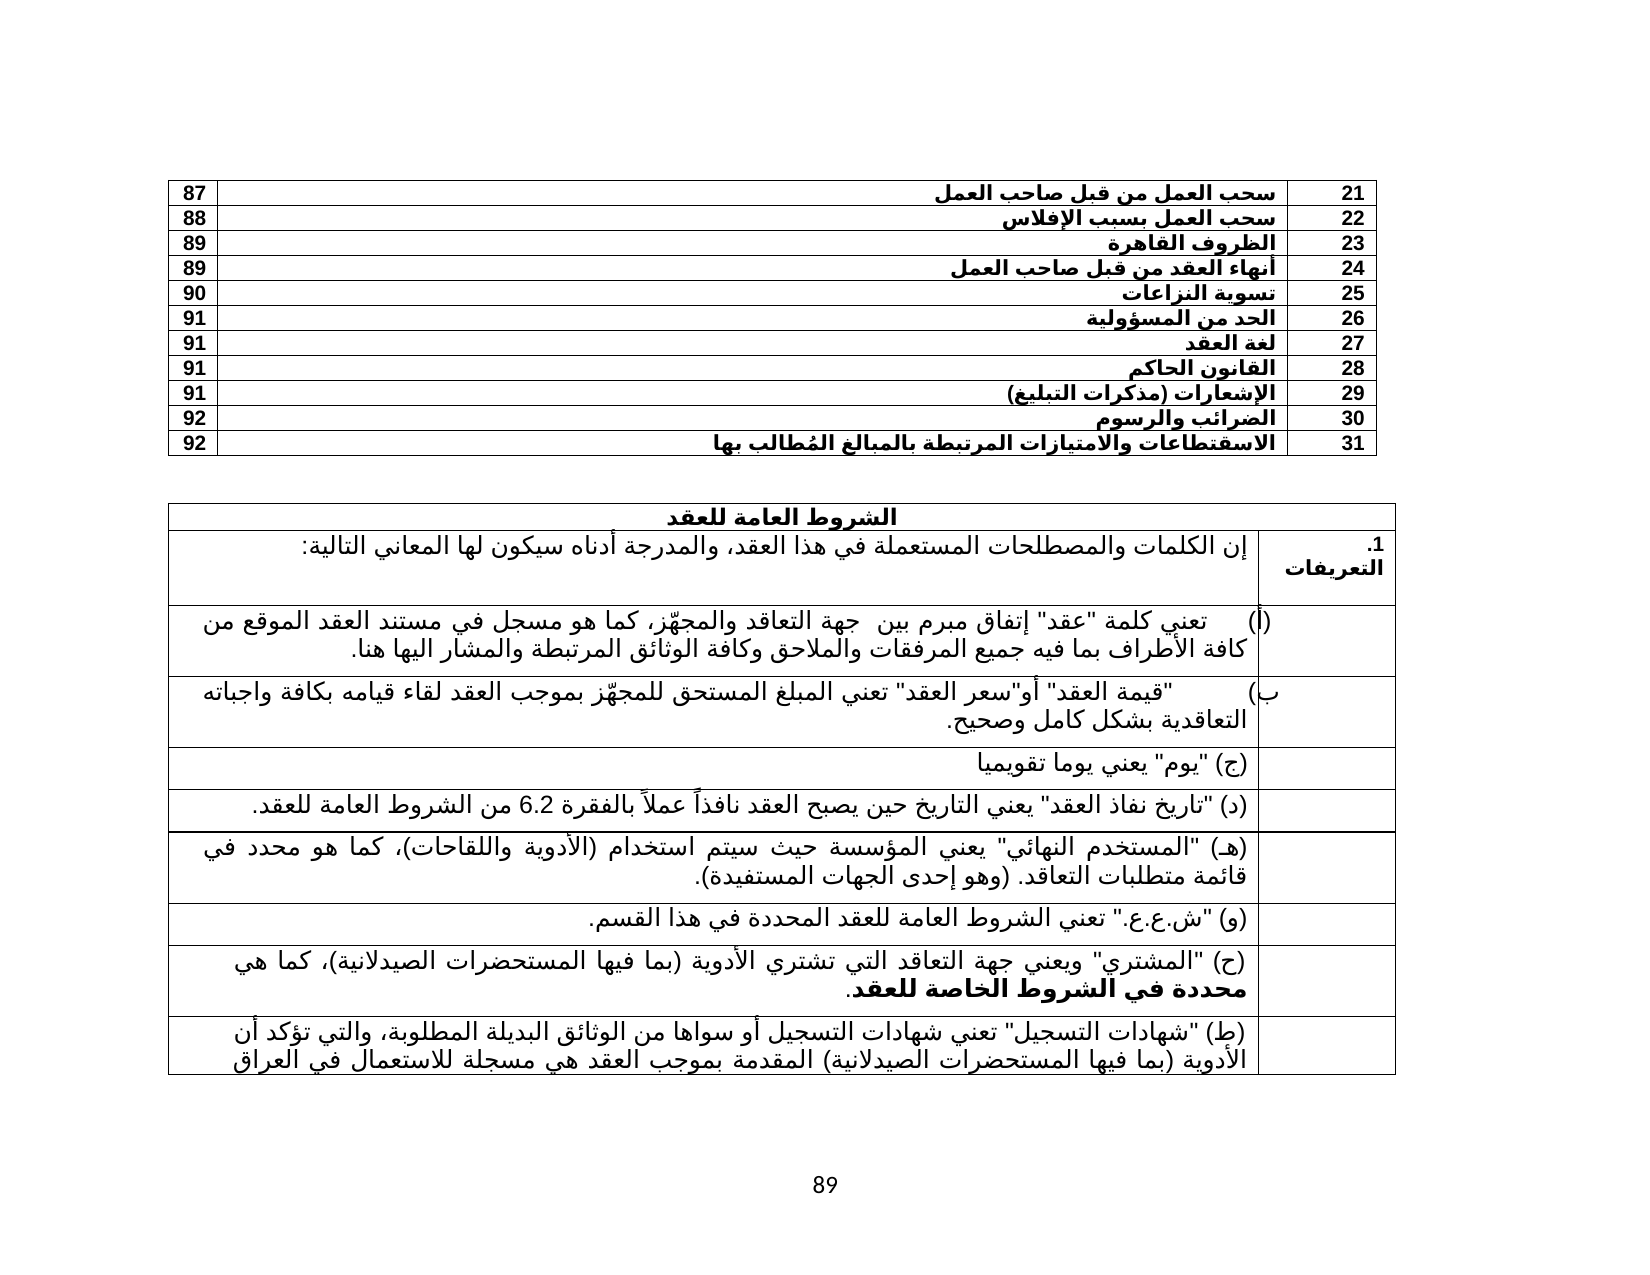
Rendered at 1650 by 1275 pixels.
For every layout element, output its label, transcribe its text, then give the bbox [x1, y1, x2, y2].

table_cell 27 [1288, 331, 1376, 355]
table_header الشروط العامة للعقد [169, 504, 1395, 530]
table_cell [1259, 677, 1395, 747]
table_cell الظروف القاهرة [218, 231, 1287, 255]
table_cell 91 [169, 306, 217, 330]
table_cell [1259, 748, 1395, 789]
table_cell تعني كلمة "عقد" إتفاق مبرم بين جهة التعاقد والمجهّز، كما هو مسجل في مستند العقد الموقع من كافة الأطراف بما فيه جميع المرفقات والملاحق وكافة الوثائق المرتبطة والمشار اليها هنا. [169, 606, 1258, 676]
table_cell أنهاء العقد من قبل صاحب العمل [218, 256, 1287, 280]
table_cell 89 [169, 231, 217, 255]
table_cell 88 [169, 206, 217, 230]
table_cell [169, 1017, 1258, 1074]
table_cell [1259, 946, 1395, 1016]
table_cell (هـ) "المستخدم النهائي" يعني المؤسسة حيث سيتم استخدام (الأدوية واللقاحات)، كما هو محدد في قائمة متطلبات التعاقد. (وهو إحدى الجهات المستفيدة). [169, 833, 1258, 902]
table_cell الاسقتطاعات والامتيازات المرتبطة بالمبالغ المُطالب بها [218, 431, 1287, 455]
table_cell 91 [169, 356, 217, 380]
table_cell (ج) "يوم" يعني يوما تقويميا [169, 748, 1258, 789]
table_cell لغة العقد [218, 331, 1287, 355]
table_cell "قيمة العقد" أو"سعر العقد" تعني المبلغ المستحق للمجهّز بموجب العقد لقاء قيامه بكافة واجباته التعاقدية بشكل كامل وصحيح. [169, 677, 1258, 747]
table_cell 26 [1288, 306, 1376, 330]
table_cell 25 [1288, 281, 1376, 305]
table_cell 21 [1288, 181, 1376, 205]
table_cell 28 [1288, 356, 1376, 380]
table_cell الحد من المسؤولية [218, 306, 1287, 330]
table_cell 1. التعريفات [1259, 531, 1395, 605]
table_cell سحب العمل من قبل صاحب العمل [218, 181, 1287, 205]
table_cell (ح) "المشتري" ويعني جهة التعاقد التي تشتري الأدوية (بما فيها المستحضرات الصيدلانية)، كما هي محددة في الشروط الخاصة للعقد. [169, 946, 1258, 1016]
table_cell 92 [169, 431, 217, 455]
table_cell 24 [1288, 256, 1376, 280]
table_cell الضرائب والرسوم [218, 406, 1287, 430]
table_cell 89 [169, 256, 217, 280]
table_cell 31 [1288, 431, 1376, 455]
table_cell [1259, 790, 1395, 831]
table_cell إن الكلمات والمصطلحات المستعملة في هذا العقد، والمدرجة أدناه سيكون لها المعاني التالية: [169, 531, 1258, 605]
table_cell 90 [169, 281, 217, 305]
table_cell 91 [169, 381, 217, 405]
table_cell القانون الحاكم [218, 356, 1287, 380]
table_cell (د) "تاريخ نفاذ العقد" يعني التاريخ حين يصبح العقد نافذاً عملاً بالفقرة 6.2 من الشروط العامة للعقد. [169, 790, 1258, 831]
table_cell 30 [1288, 406, 1376, 430]
table_cell 91 [169, 331, 217, 355]
table_cell [1259, 606, 1395, 676]
table_cell سحب العمل بسبب الإفلاس [218, 206, 1287, 230]
table_cell [1259, 904, 1395, 945]
table_cell 87 [169, 181, 217, 205]
table_cell 22 [1288, 206, 1376, 230]
table_cell الإشعارات (مذكرات التبليغ) [218, 381, 1287, 405]
table_cell (و) "ش.ع.ع." تعني الشروط العامة للعقد المحددة في هذا القسم. [169, 904, 1258, 945]
table_cell 29 [1288, 381, 1376, 405]
table_cell 23 [1288, 231, 1376, 255]
table_cell [1259, 833, 1395, 902]
table_cell [1259, 1017, 1395, 1074]
table_cell 92 [169, 406, 217, 430]
table_cell تسوية النزاعات [218, 281, 1287, 305]
